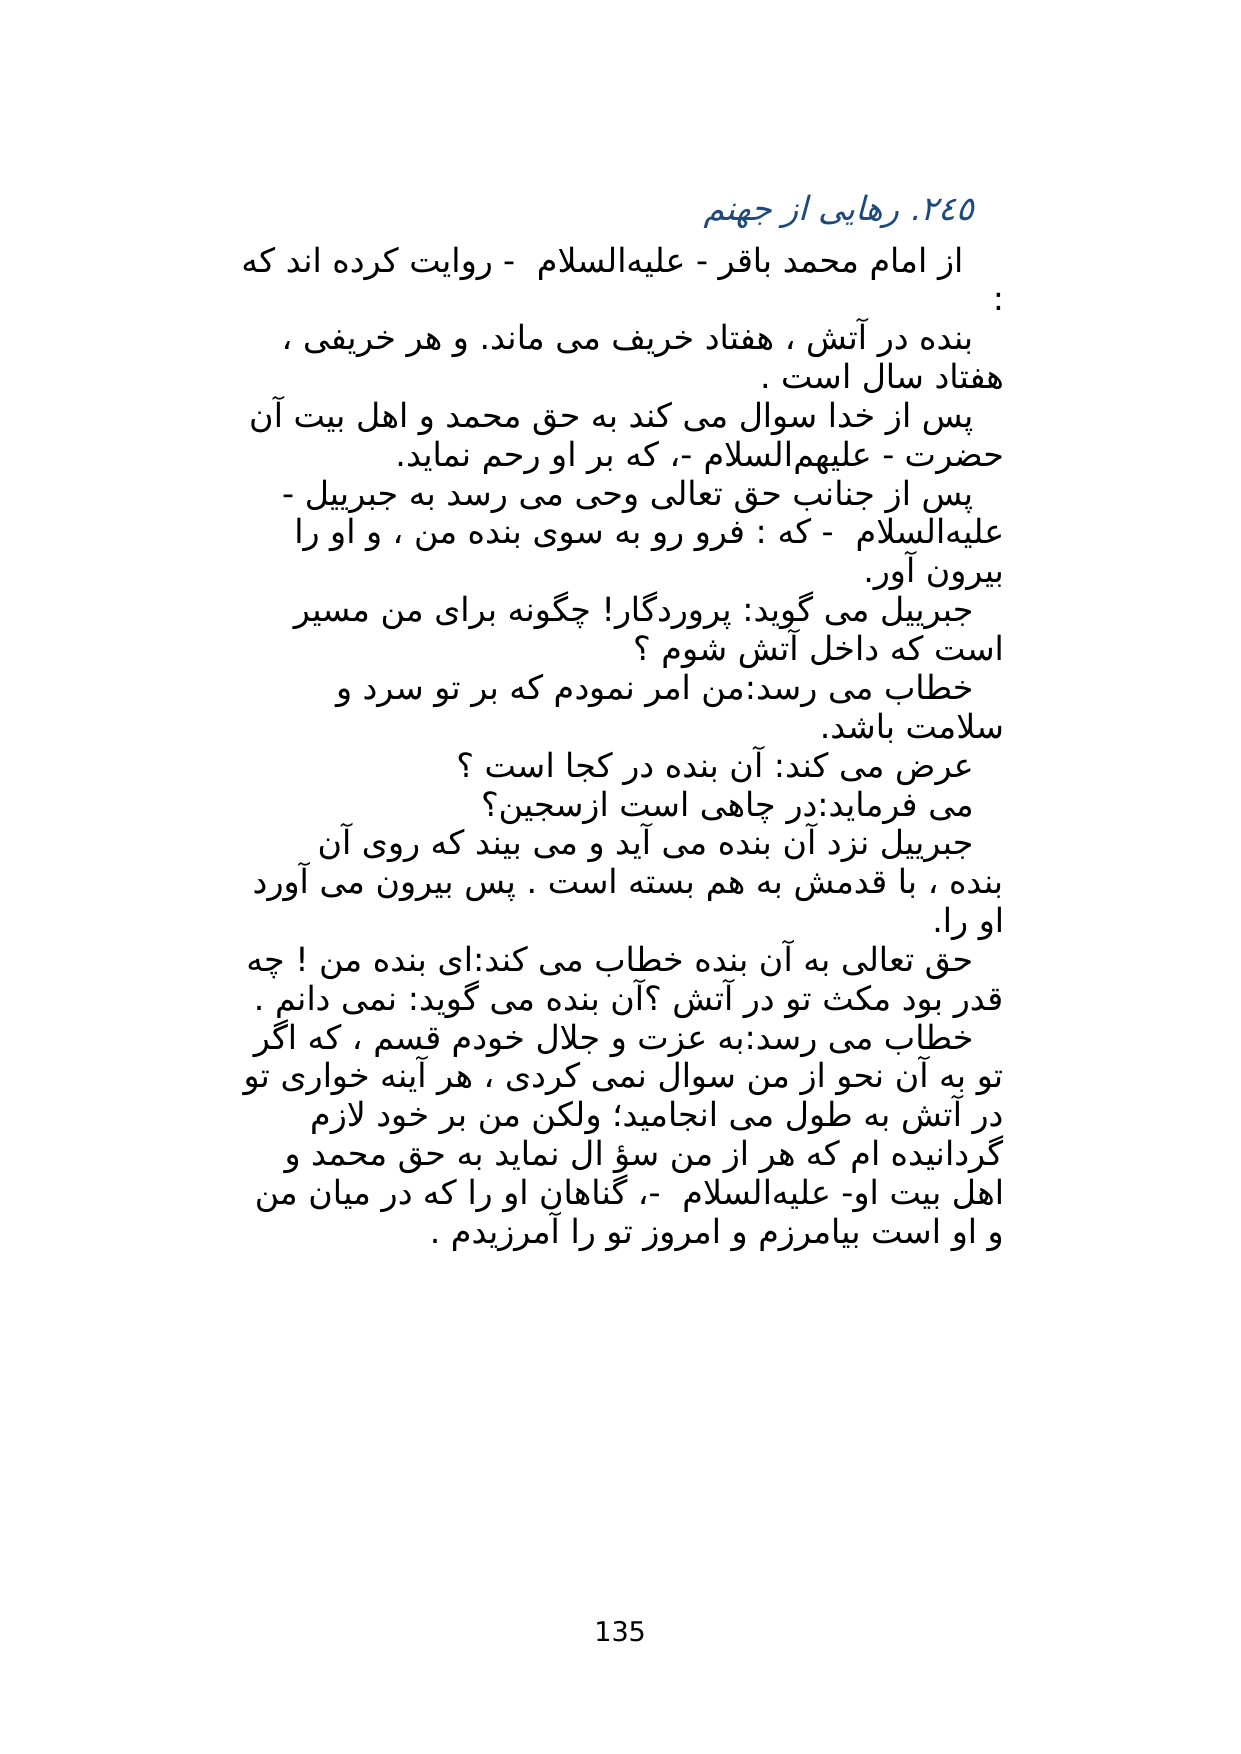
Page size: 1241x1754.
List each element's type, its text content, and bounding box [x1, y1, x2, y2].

text حق تعالى به آن بنده خطاب مى كند:اى بنده من ! چه قدر بود مكث تو در آتش ؟آن بنده مى گويد: نمى دانم . [236, 940, 1004, 1018]
text از امام محمد باقر - عليه‌السلام - روايت كرده اند كه : [236, 241, 1004, 319]
text عرض مى كند: آن بنده در كجا است ؟ [236, 746, 1004, 785]
text خطاب مى رسد:من امر نمودم كه بر تو سرد و سلامت باشد. [236, 668, 1004, 746]
text مى فرمايد:در چاهى است ازسجين؟ [236, 785, 1004, 824]
text پس از جنانب حق تعالى وحى مى رسد به جبرييل - عليه‌السلام - كه : فرو رو به سوى بنده من ، و او را بيرون آور. [236, 474, 1004, 591]
text جبرييل نزد آن بنده مى آيد و مى بيند كه روى آن بنده ، با قدمش به هم بسته است . پس بيرون مى آورد او را. [236, 824, 1004, 940]
text خطاب مى رسد:به عزت و جلال خودم قسم ، كه اگر تو به آن نحو از من سوال نمى كردى ، هر آينه خوارى تو در آتش به طول مى انجاميد؛ ولكن من بر خود لازم گردانيده ام كه هر از من سؤ ال نمايد به حق محمد و اهل بيت او- عليه‌السلام -، گناهان او را كه در ميان من و او است بيامرزم و امروز تو را آمرزيدم . [236, 1018, 1004, 1251]
text بنده در آتش ، هفتاد خريف مى ماند. و هر خريفى ، هفتاد سال است . [236, 319, 1004, 396]
subtitle ٢٤٥. رهايى از جهنم [236, 190, 1004, 228]
text پس از خدا سوال مى كند به حق محمد و اهل بيت آن حضرت - عليهم‌السلام -، كه بر او رحم نمايد. [236, 396, 1004, 474]
text جبرييل مى گويد: پروردگار! چگونه براى من مسير است كه داخل آتش شوم ؟ [236, 591, 1004, 668]
